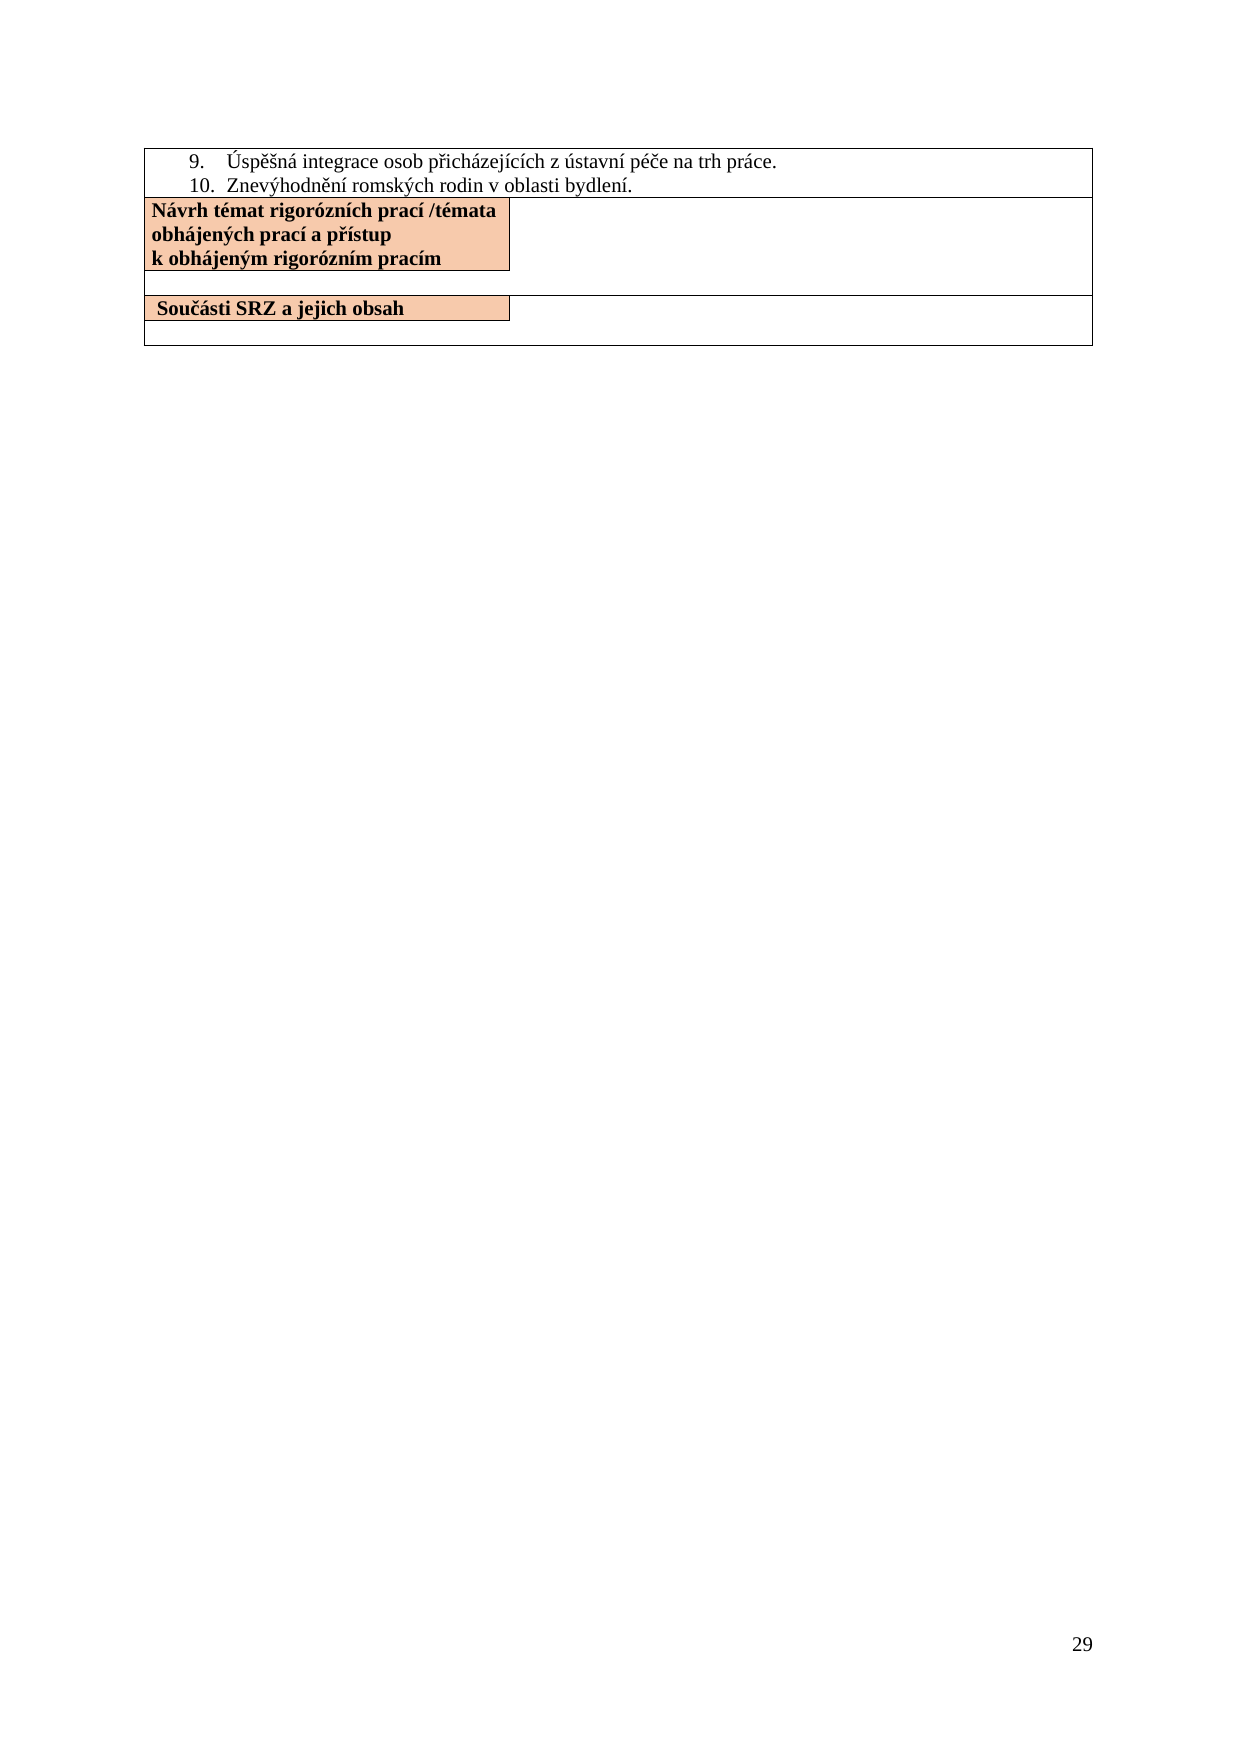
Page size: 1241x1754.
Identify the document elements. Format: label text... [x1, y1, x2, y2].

table_cell [510, 296, 1092, 320]
table_cell [510, 198, 1092, 270]
table_cell [145, 320, 1092, 345]
table_cell [145, 270, 1092, 295]
table_cell Návrh témat rigorózních prací /témata obhájených prací a přístup k obhájeným rigorózním pracím [145, 198, 509, 270]
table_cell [145, 149, 1092, 197]
table_cell Součásti SRZ a jejich obsah [145, 296, 509, 320]
